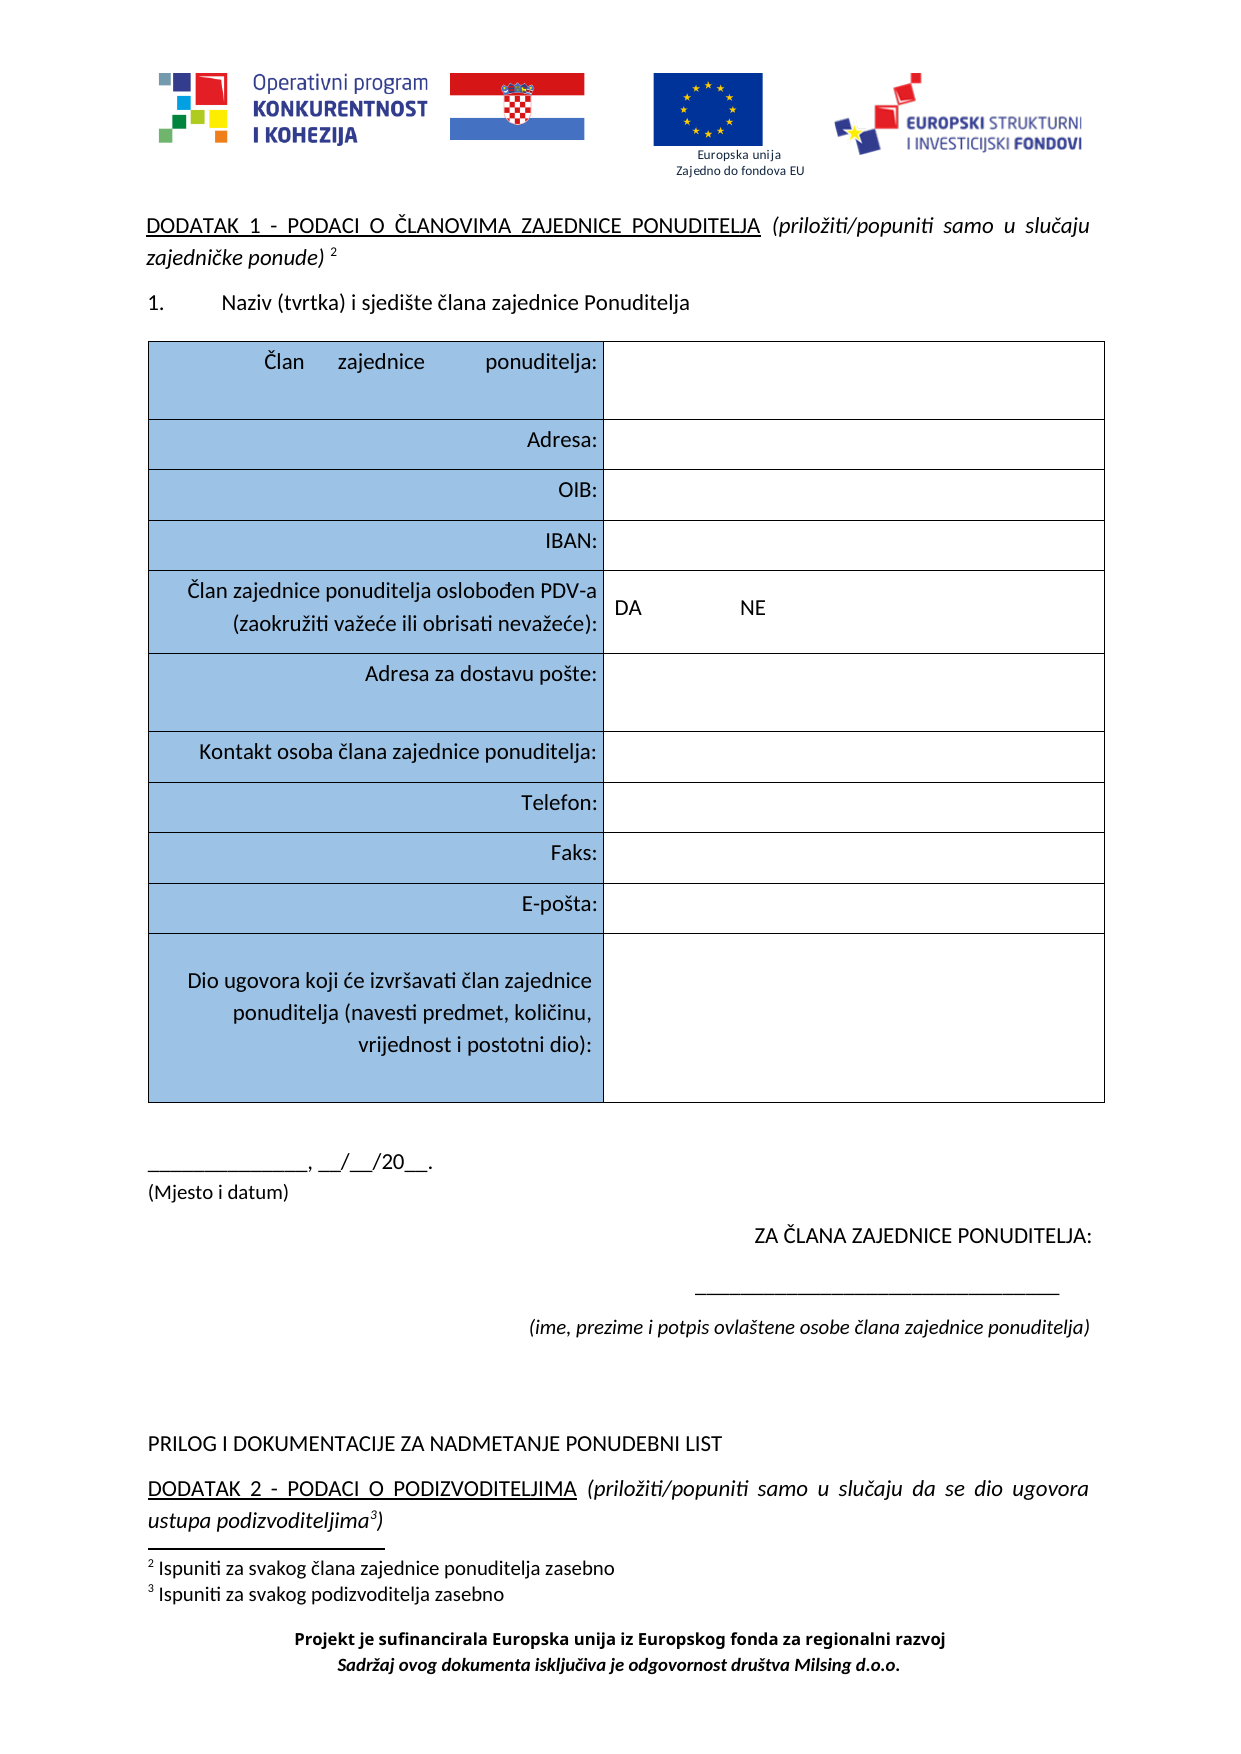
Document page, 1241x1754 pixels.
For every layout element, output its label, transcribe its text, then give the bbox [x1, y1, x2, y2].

table_cell Adresa: [149, 420, 603, 469]
text ZA ČLANA ZAJEDNICE PONUDITELJA: [148, 1222, 1093, 1249]
table_cell DA NE [604, 571, 1104, 653]
table_cell [604, 420, 1104, 469]
table_cell Faks: [149, 833, 603, 883]
table_cell [604, 732, 1104, 782]
table_cell Član zajednice ponuditelja oslobođen PDV-a (zaokružiti važeće ili obrisati nevažeće): [149, 571, 603, 653]
text 1. Naziv (tvrtka) i sjedište člana zajednice Ponuditelja [147, 288, 1092, 316]
table_cell Dio ugovora koji će izvršavati član zajednice ponuditelja (navesti predmet, količinu, vrijednost i postotni dio): [149, 934, 603, 1102]
table_cell [604, 833, 1104, 883]
text DODATAK 1 - PODACI O ČLANOVIMA ZAJEDNICE PONUDITELJA (priložiti/popuniti samo u slučaju zajedničke ponude) [146, 211, 1093, 271]
table_cell E-pošta: [149, 884, 603, 933]
table_cell [604, 521, 1104, 570]
table_cell [604, 783, 1104, 832]
picture [653, 73, 763, 146]
picture [158, 73, 428, 146]
table_cell IBAN: [149, 521, 603, 570]
table_cell [604, 470, 1104, 520]
table_cell Telefon: [149, 783, 603, 832]
text DODATAK 2 - PODACI O PODIZVODITELJIMA (priložiti/popuniti samo u slučaju da se dio ugovora ustupa podizvoditeljima) [148, 1474, 1092, 1534]
text (Mjesto i datum) [148, 1179, 1093, 1205]
picture [450, 73, 585, 140]
table_cell OIB: [149, 470, 603, 520]
table_cell [604, 654, 1104, 731]
text PRILOG I DOKUMENTACIJE ZA NADMETANJE PONUDEBNI LIST [148, 1429, 1093, 1457]
table_header Član zajednice ponuditelja: [149, 342, 603, 419]
table_cell [604, 934, 1104, 1102]
table_cell Adresa za dostavu pošte: [149, 654, 603, 731]
text (ime, prezime i potpis ovlaštene osobe člana zajednice ponuditelja) [148, 1314, 1093, 1340]
picture [834, 73, 1082, 155]
table_cell Kontakt osoba člana zajednice ponuditelja: [149, 732, 603, 782]
table_cell [604, 884, 1104, 933]
text ______________, __/__/20__. [148, 1147, 1093, 1175]
table_header [604, 342, 1104, 419]
text ________________________________ [662, 1270, 1093, 1298]
